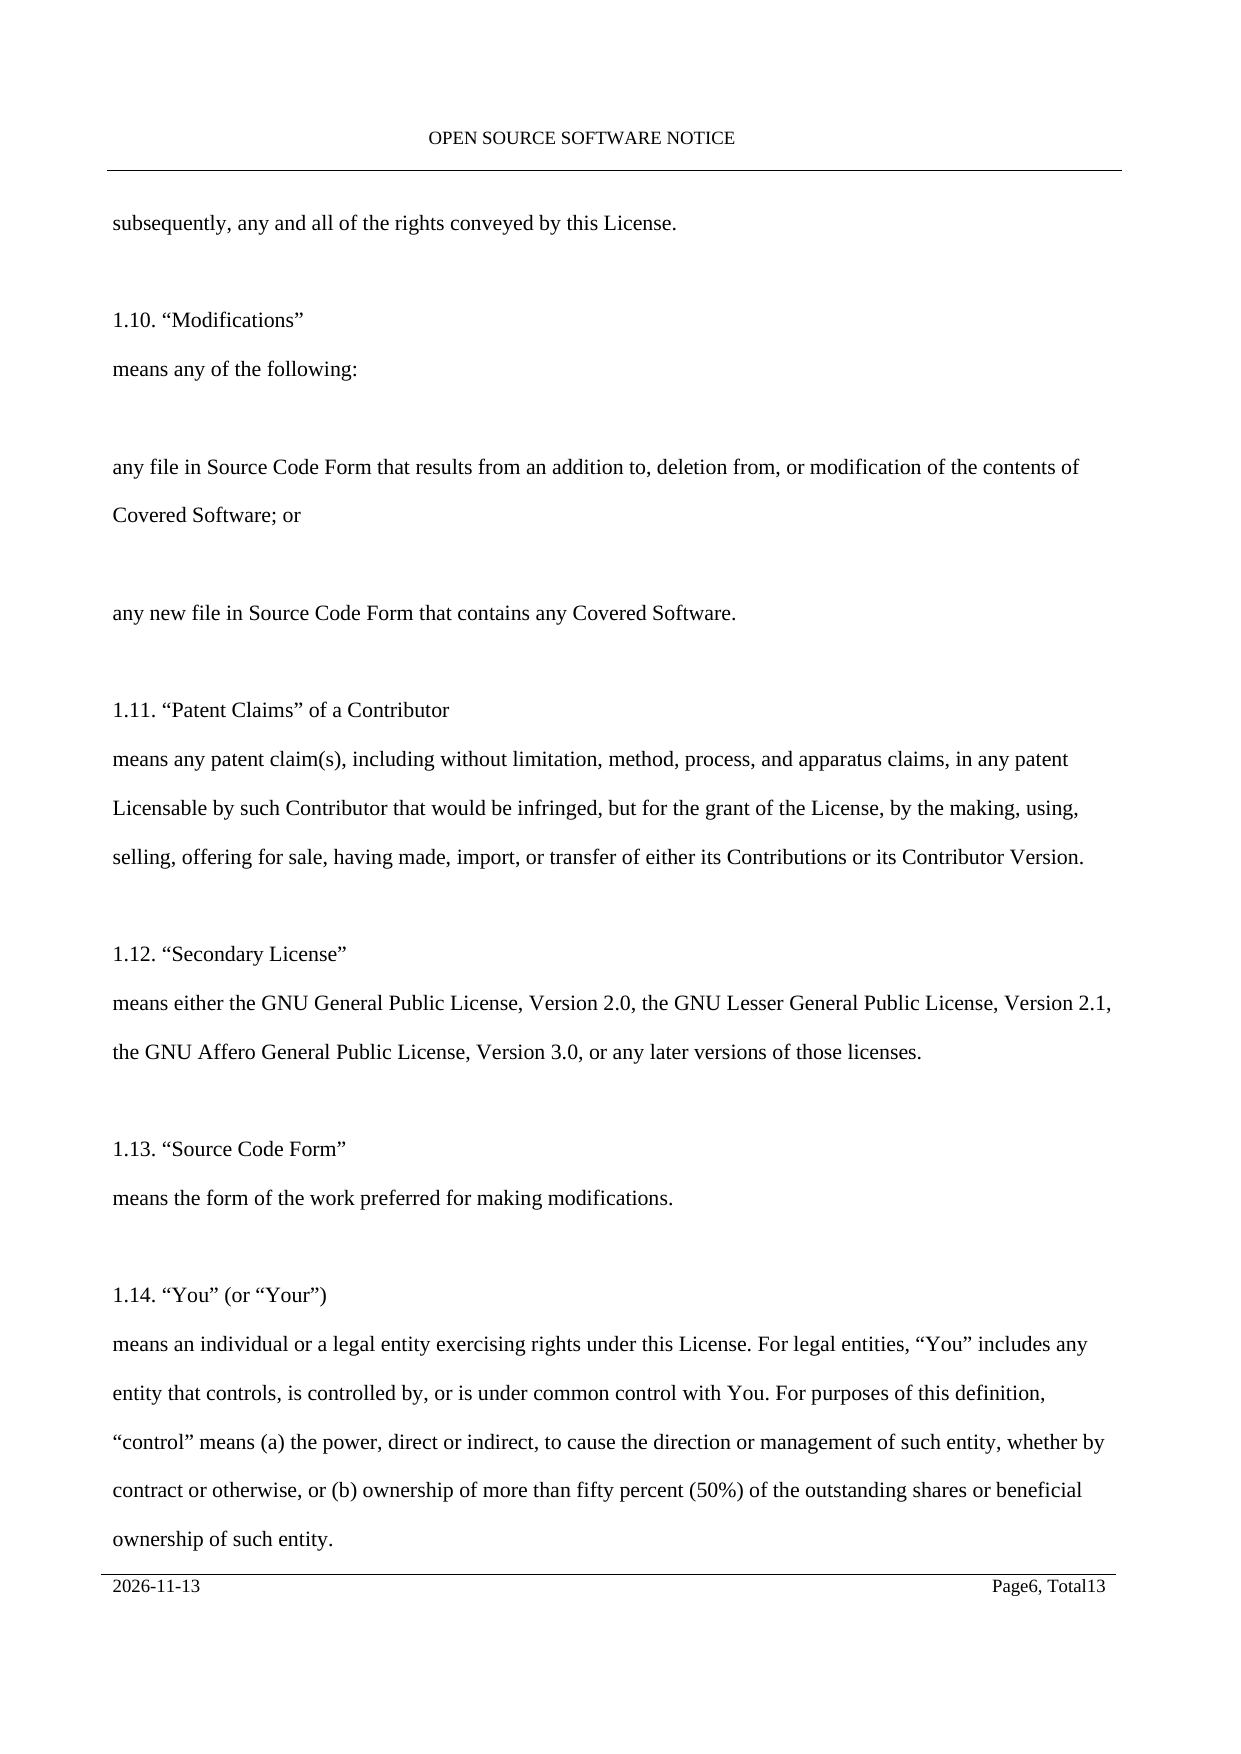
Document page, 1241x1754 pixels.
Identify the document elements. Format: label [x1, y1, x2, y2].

text [112, 206, 1128, 1555]
